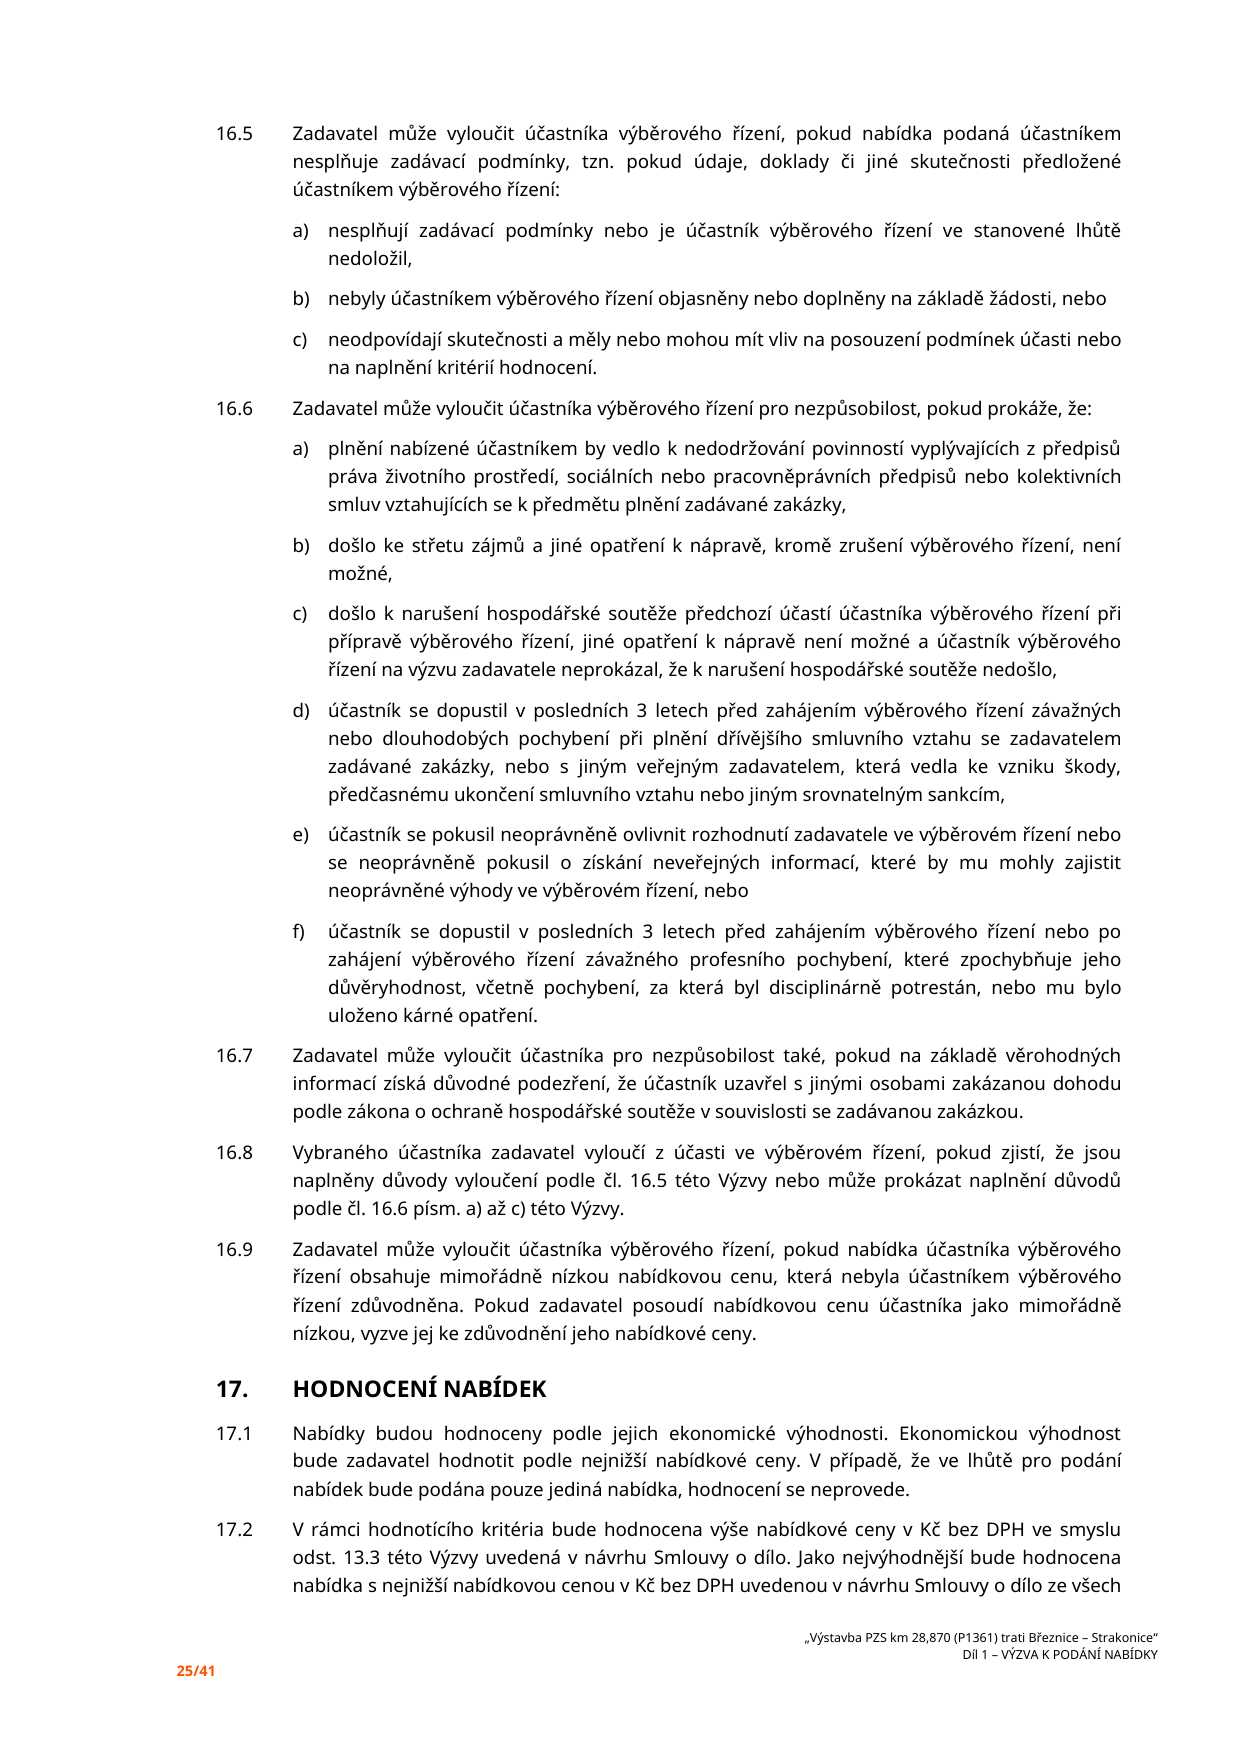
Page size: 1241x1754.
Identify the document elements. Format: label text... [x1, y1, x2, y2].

list účastník se dopustil v posledních 3 letech před zahájením výběrového řízení nebo po zahájení výběrového řízení závažného profesního pochybení, které zpochybňuje jeho důvěryhodnost, včetně pochybení, za která byl disciplinárně potrestán, nebo mu bylo uloženo kárné opatření. [292, 918, 1122, 1028]
list účastník se pokusil neoprávněně ovlivnit rozhodnutí zadavatele ve výběrovém řízení nebo se neoprávněně pokusil o získání neveřejných informací, které by mu mohly zajistit neoprávněné výhody ve výběrovém řízení, nebo [292, 822, 1122, 903]
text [216, 1516, 1122, 1598]
list nesplňují zadávací podmínky nebo je účastník výběrového řízení ve stanovené lhůtě nedoložil, [292, 217, 1122, 271]
list neodpovídají skutečnosti a měly nebo mohou mít vliv na posouzení podmínek účasti nebo na naplnění kritérií hodnocení. [292, 326, 1122, 380]
list nebyly účastníkem výběrového řízení objasněny nebo doplněny na základě žádosti, nebo [292, 286, 1122, 311]
text Vybraného účastníka zadavatel vyloučí z účasti ve výběrovém řízení, pokud zjistí, že jsou naplněny důvody vyloučení podle čl. 16.5 této Výzvy nebo může prokázat naplnění důvodů podle čl. 16.6 písm. a) až c) této Výzvy. [216, 1139, 1122, 1221]
text Nabídky budou hodnoceny podle jejich ekonomické výhodnosti. Ekonomickou výhodnost bude zadavatel hodnotit podle nejnižší nabídkové ceny. V případě, že ve lhůtě pro podání nabídek bude podána pouze jediná nabídka, hodnocení se neprovede. [216, 1420, 1122, 1501]
list účastník se dopustil v posledních 3 letech před zahájením výběrového řízení závažných nebo dlouhodobých pochybení při plnění dřívějšího smluvního vztahu se zadavatelem zadávané zakázky, nebo s jiným veřejným zadavatelem, která vedla ke vzniku škody, předčasnému ukončení smluvního vztahu nebo jiným srovnatelným sankcím, [292, 697, 1122, 807]
list došlo k narušení hospodářské soutěže předchozí účastí účastníka výběrového řízení při přípravě výběrového řízení, jiné opatření k nápravě není možné a účastník výběrového řízení na výzvu zadavatele neprokázal, že k narušení hospodářské soutěže nedošlo, [292, 600, 1122, 682]
text Zadavatel může vyloučit účastníka výběrového řízení, pokud nabídka účastníka výběrového řízení obsahuje mimořádně nízkou nabídkovou cenu, která nebyla účastníkem výběrového řízení zdůvodněna. Pokud zadavatel posoudí nabídkovou cenu účastníka jako mimořádně nízkou, vyzve jej ke zdůvodnění jeho nabídkové ceny. [216, 1236, 1122, 1345]
text Zadavatel může vyloučit účastníka výběrového řízení, pokud nabídka podaná účastníkem nesplňuje zadávací podmínky, tzn. pokud údaje, doklady či jiné skutečnosti předložené účastníkem výběrového řízení: [216, 121, 1122, 202]
list plnění nabízené účastníkem by vedlo k nedodržování povinností vyplývajících z předpisů práva životního prostředí, sociálních nebo pracovněprávních předpisů nebo kolektivních smluv vztahujících se k předmětu plnění zadávané zakázky, [292, 435, 1122, 517]
list došlo ke střetu zájmů a jiné opatření k nápravě, kromě zrušení výběrového řízení, není možné, [292, 532, 1122, 585]
text Zadavatel může vyloučit účastníka výběrového řízení pro nezpůsobilost, pokud prokáže, že: [216, 395, 1122, 420]
text HODNOCENÍ NABÍDEK [216, 1373, 1122, 1404]
text Zadavatel může vyloučit účastníka pro nezpůsobilost také, pokud na základě věrohodných informací získá důvodné podezření, že účastník uzavřel s jinými osobami zakázanou dohodu podle zákona o ochraně hospodářské soutěže v souvislosti se zadávanou zakázkou. [216, 1043, 1122, 1124]
